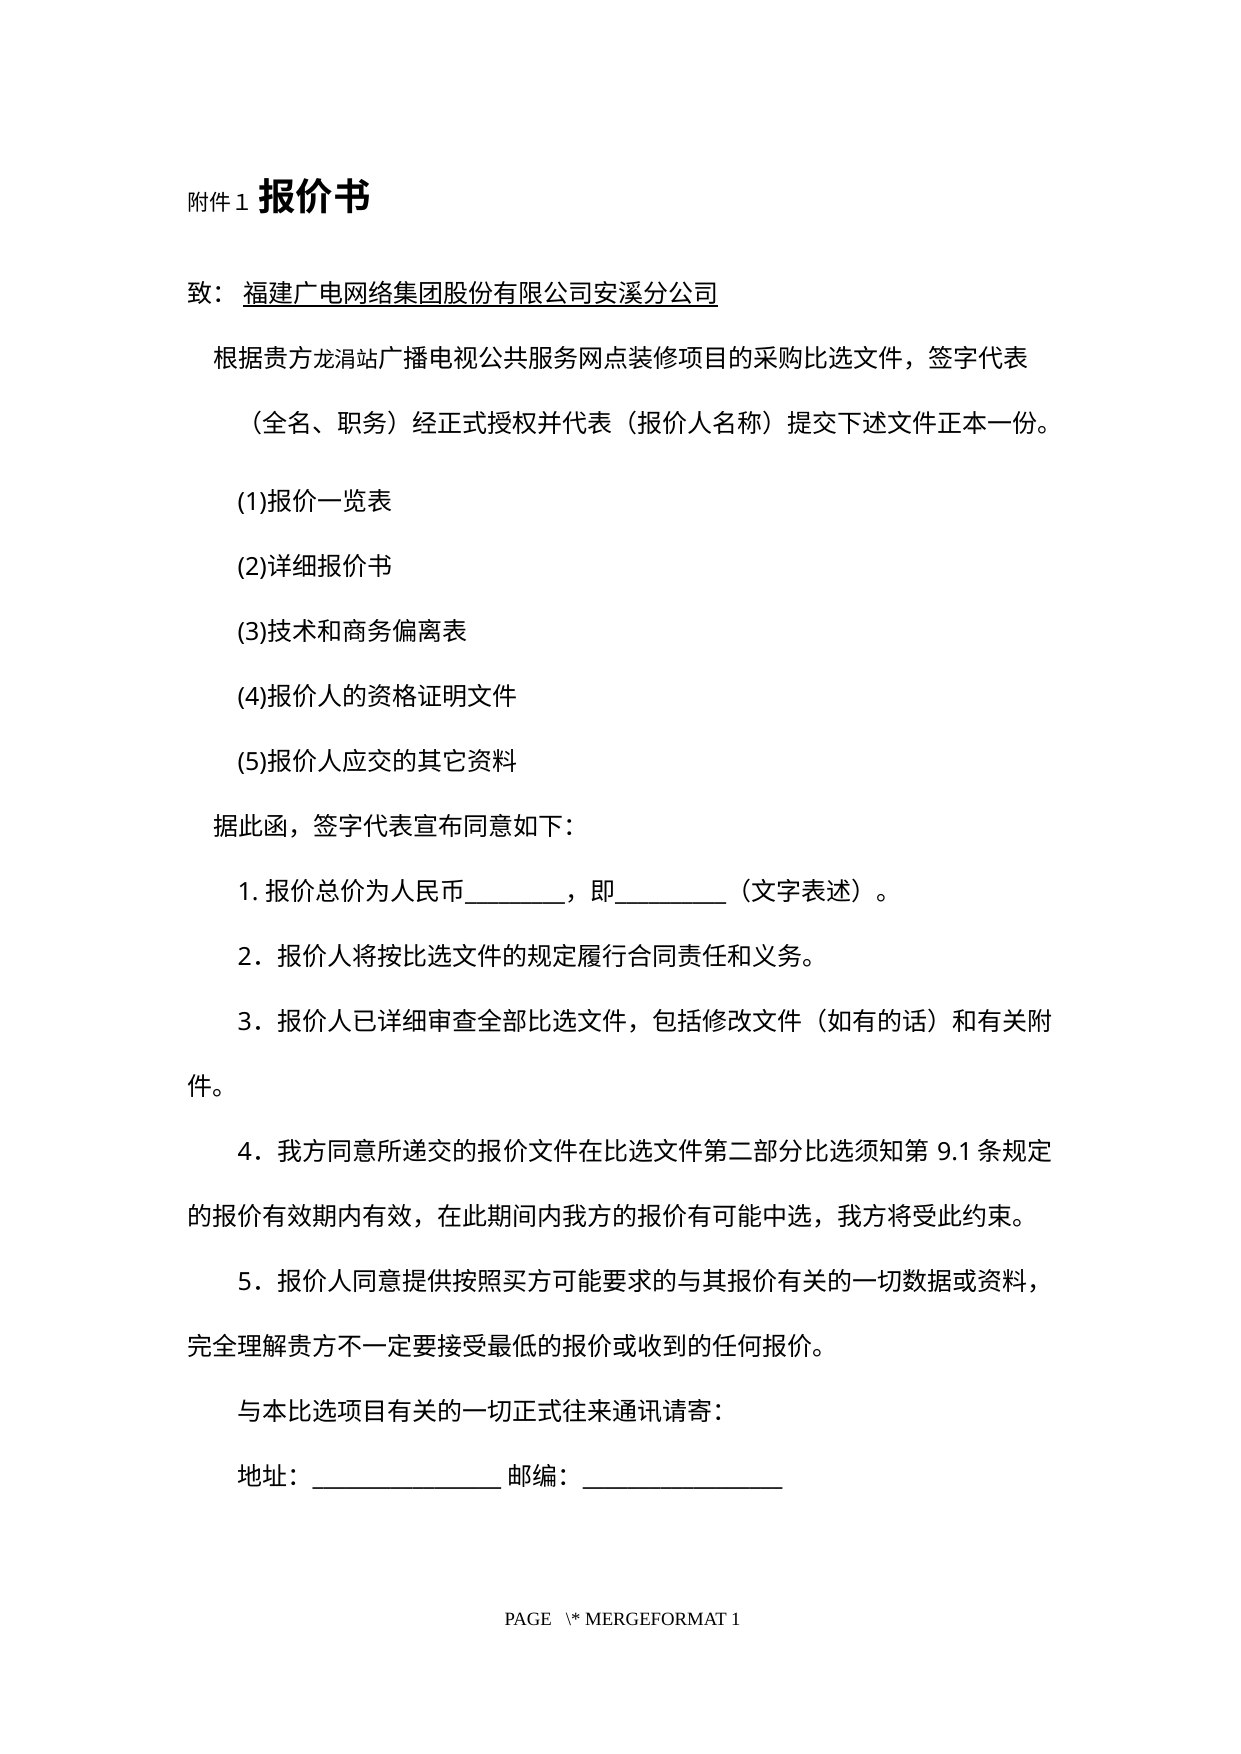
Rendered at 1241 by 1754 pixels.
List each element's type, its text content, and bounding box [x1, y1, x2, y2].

text (3)技术和商务偏离表 [187, 597, 1053, 662]
text 地址：_________________ 邮编：__________________ [187, 1442, 1053, 1507]
text (5)报价人应交的其它资料 [187, 727, 1053, 792]
text 致： 福建广电网络集团股份有限公司安溪分公司 [187, 259, 1053, 324]
text 4．我方同意所递交的报价文件在比选文件第二部分比选须知第9.1条规定的报价有效期内有效，在此期间内我方的报价有可能中选，我方将受此约束。 [187, 1117, 1053, 1247]
text (2)详细报价书 [187, 532, 1053, 597]
text 3．报价人已详细审查全部比选文件，包括修改文件（如有的话）和有关附件。 [187, 987, 1053, 1117]
text 5．报价人同意提供按照买方可能要求的与其报价有关的一切数据或资料，完全理解贵方不一定要接受最低的报价或收到的任何报价。 [187, 1247, 1053, 1377]
text (4)报价人的资格证明文件 [187, 662, 1053, 727]
text 与本比选项目有关的一切正式往来通讯请寄： [187, 1377, 1053, 1442]
text 根据贵方龙涓站广播电视公共服务网点装修项目的采购比选文件，签字代表（全名、职务）经正式授权并代表（报价人名称）提交下述文件正本一份。 [187, 324, 1053, 454]
text 附件１ 报价书 [187, 162, 1053, 227]
text 1. 报价总价为人民币_________，即__________（文字表述）。 [187, 857, 1053, 922]
text 2．报价人将按比选文件的规定履行合同责任和义务。 [187, 922, 1053, 987]
text 据此函，签字代表宣布同意如下： [187, 792, 1053, 857]
text (1)报价一览表 [187, 467, 1053, 532]
